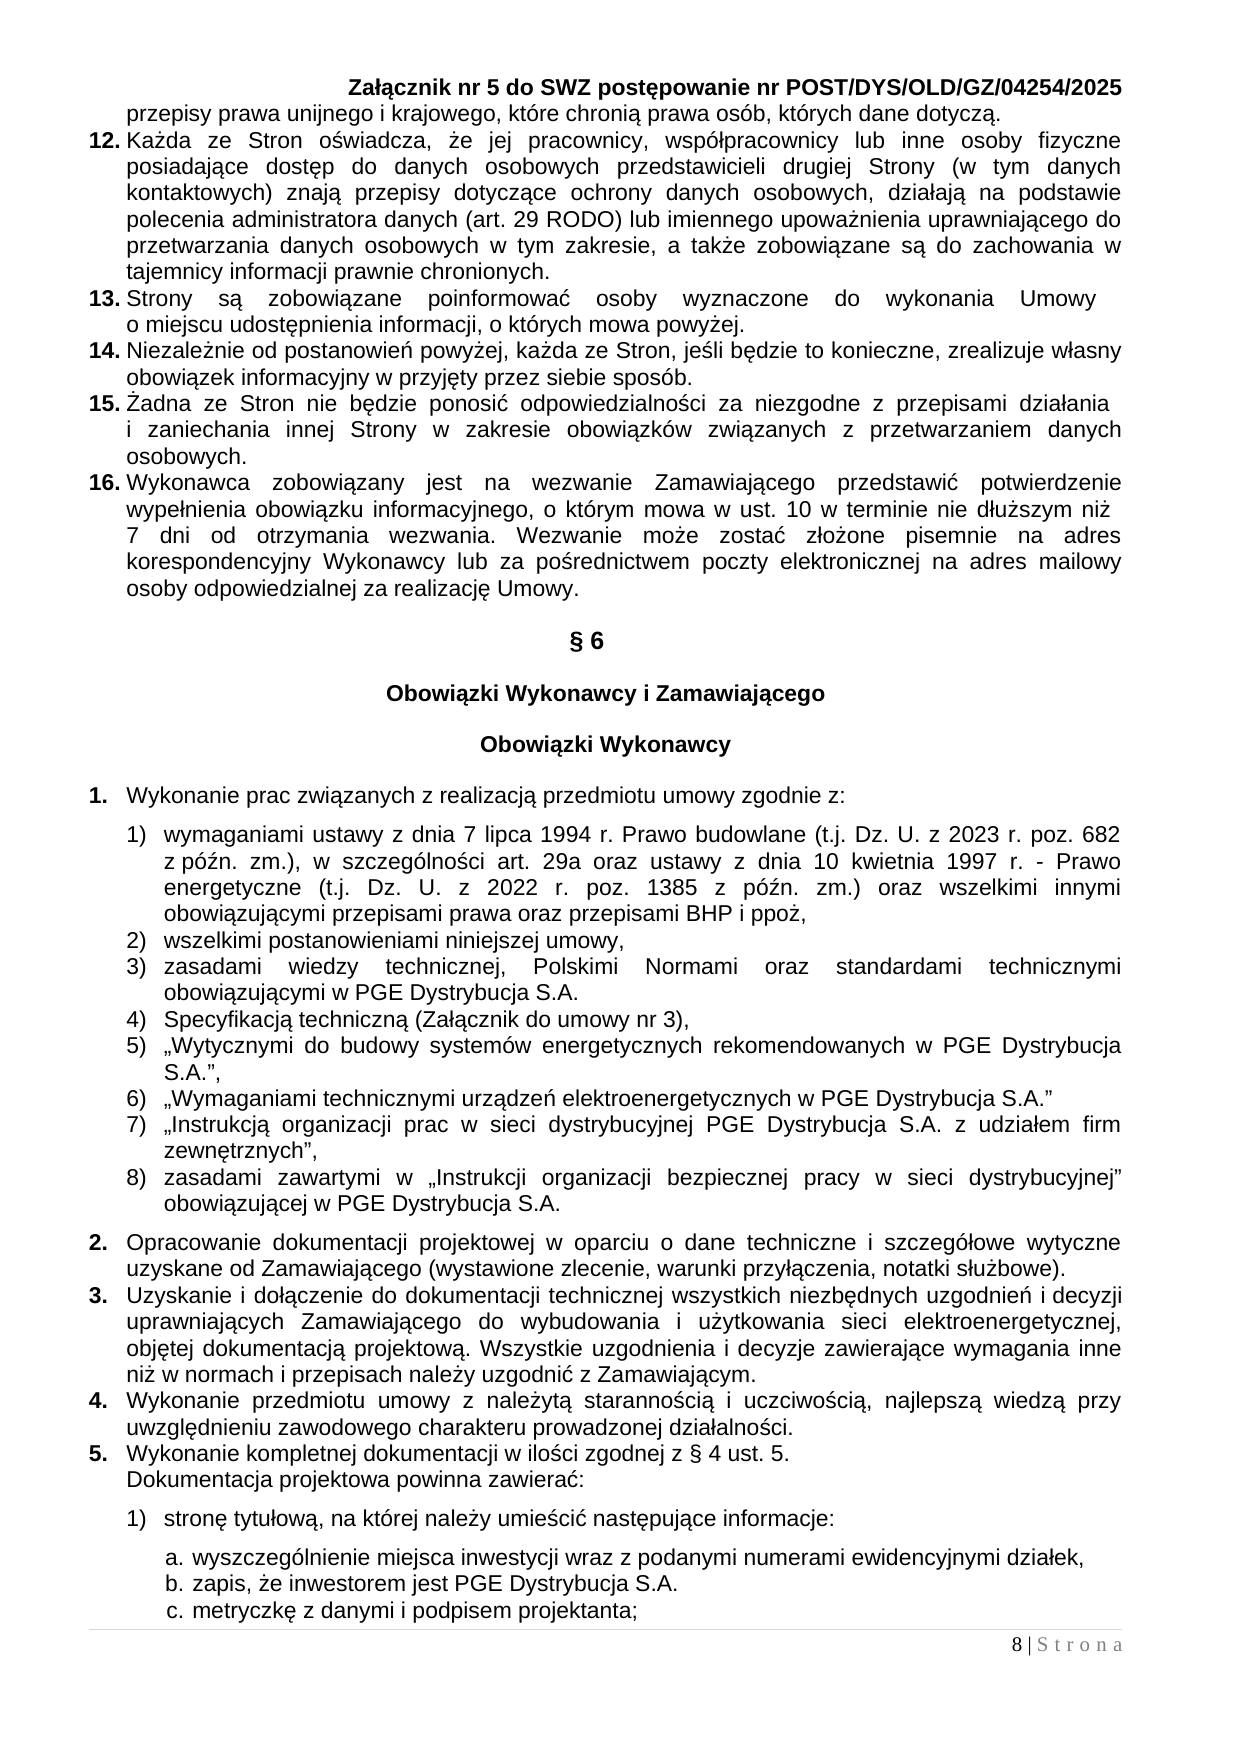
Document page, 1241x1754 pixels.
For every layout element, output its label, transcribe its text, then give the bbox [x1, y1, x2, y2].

list stronę tytułową, na której należy umieścić następujące informacje: [126, 1505, 1122, 1531]
list wyszczególnienie miejsca inwestycji wraz z podanymi numerami ewidencyjnymi działek, [184, 1544, 1122, 1570]
list zasadami zawartymi w „Instrukcji organizacji bezpiecznej pracy w sieci dystrybucyjnej” obowiązującej w PGE Dystrybucja S.A. [126, 1164, 1122, 1217]
list „Instrukcją organizacji prac w sieci dystrybucyjnej PGE Dystrybucja S.A. z udziałem firm zewnętrznych”, [126, 1111, 1122, 1164]
list Strony są zobowiązane poinformować osoby wyznaczone do wykonania Umowy o miejscu udostępnienia informacji, o których mowa powyżej. [89, 285, 1122, 337]
list Wykonawca zobowiązany jest na wezwanie Zamawiającego przedstawić potwierdzenie wypełnienia obowiązku informacyjnego, o którym mowa w ust. 10 w terminie nie dłuższym niż 7 dni od otrzymania wezwania. Wezwanie może zostać złożone pisemnie na adres korespondencyjny Wykonawcy lub za pośrednictwem poczty elektronicznej na adres mailowy osoby odpowiedzialnej za realizację Umowy. [89, 469, 1122, 601]
text Obowiązki Wykonawcy [89, 731, 1122, 757]
list „Wymaganiami technicznymi urządzeń elektroenergetycznych w PGE Dystrybucja S.A.” [126, 1085, 1122, 1111]
list Wykonanie przedmiotu umowy z należytą starannością i uczciwością, najlepszą wiedzą przy uwzględnieniu zawodowego charakteru prowadzonej działalności. [89, 1387, 1122, 1440]
list zapis, że inwestorem jest PGE Dystrybucja S.A. [184, 1570, 1122, 1597]
list Uzyskanie i dołączenie do dokumentacji technicznej wszystkich niezbędnych uzgodnień i decyzji uprawniających Zamawiającego do wybudowania i użytkowania sieci elektroenergetycznej, objętej dokumentacją projektową. Wszystkie uzgodnienia i decyzje zawierające wymagania inne niż w normach i przepisach należy uzgodnić z Zamawiającym. [89, 1282, 1122, 1387]
list Specyfikacją techniczną (Załącznik do umowy nr 3), [126, 1006, 1152, 1032]
list Dokumentacja projektowa powinna zawierać: [126, 1466, 1122, 1493]
list metryczkę z danymi i podpisem projektanta; [184, 1597, 1122, 1623]
text Obowiązki Wykonawcy i Zamawiającego [89, 680, 1122, 706]
list zasadami wiedzy technicznej, Polskimi Normami oraz standardami technicznymi obowiązującymi w PGE Dystrybucja S.A. [126, 953, 1122, 1006]
list Każda ze Stron oświadcza, że jej pracownicy, współpracownicy lub inne osoby fizyczne posiadające dostęp do danych osobowych przedstawicieli drugiej Strony (w tym danych kontaktowych) znają przepisy dotyczące ochrony danych osobowych, działają na podstawie polecenia administratora danych (art. 29 RODO) lub imiennego upoważnienia uprawniającego do przetwarzania danych osobowych w tym zakresie, a także zobowiązane są do zachowania w tajemnicy informacji prawnie chronionych. [89, 127, 1122, 285]
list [89, 100, 1122, 127]
list „Wytycznymi do budowy systemów energetycznych rekomendowanych w PGE Dystrybucja S.A.”, [126, 1032, 1122, 1085]
list Opracowanie dokumentacji projektowej w oparciu o dane techniczne i szczegółowe wytyczne uzyskane od Zamawiającego (wystawione zlecenie, warunki przyłączenia, notatki służbowe). [89, 1229, 1122, 1282]
list Niezależnie od postanowień powyżej, każda ze Stron, jeśli będzie to konieczne, zrealizuje własny obowiązek informacyjny w przyjęty przez siebie sposób. [89, 337, 1122, 390]
list Żadna ze Stron nie będzie ponosić odpowiedzialności za niezgodne z przepisami działania i zaniechania innej Strony w zakresie obowiązków związanych z przetwarzaniem danych osobowych. [89, 390, 1122, 469]
list wymaganiami ustawy z dnia 7 lipca 1994 r. Prawo budowlane (t.j. Dz. U. z 2023 r. poz. 682 z późn. zm.), w szczególności art. 29a oraz ustawy z dnia 10 kwietnia 1997 r. - Prawo energetyczne (t.j. Dz. U. z 2022 r. poz. 1385 z późn. zm.) oraz wszelkimi innymi obowiązującymi przepisami prawa oraz przepisami BHP i ppoż, [126, 821, 1122, 927]
list Wykonanie kompletnej dokumentacji w ilości zgodnej z § 4 ust. 5. [89, 1440, 1122, 1466]
list Wykonanie prac związanych z realizacją przedmiotu umowy zgodnie z: [89, 782, 1122, 809]
list wszelkimi postanowieniami niniejszej umowy, [126, 927, 1122, 953]
